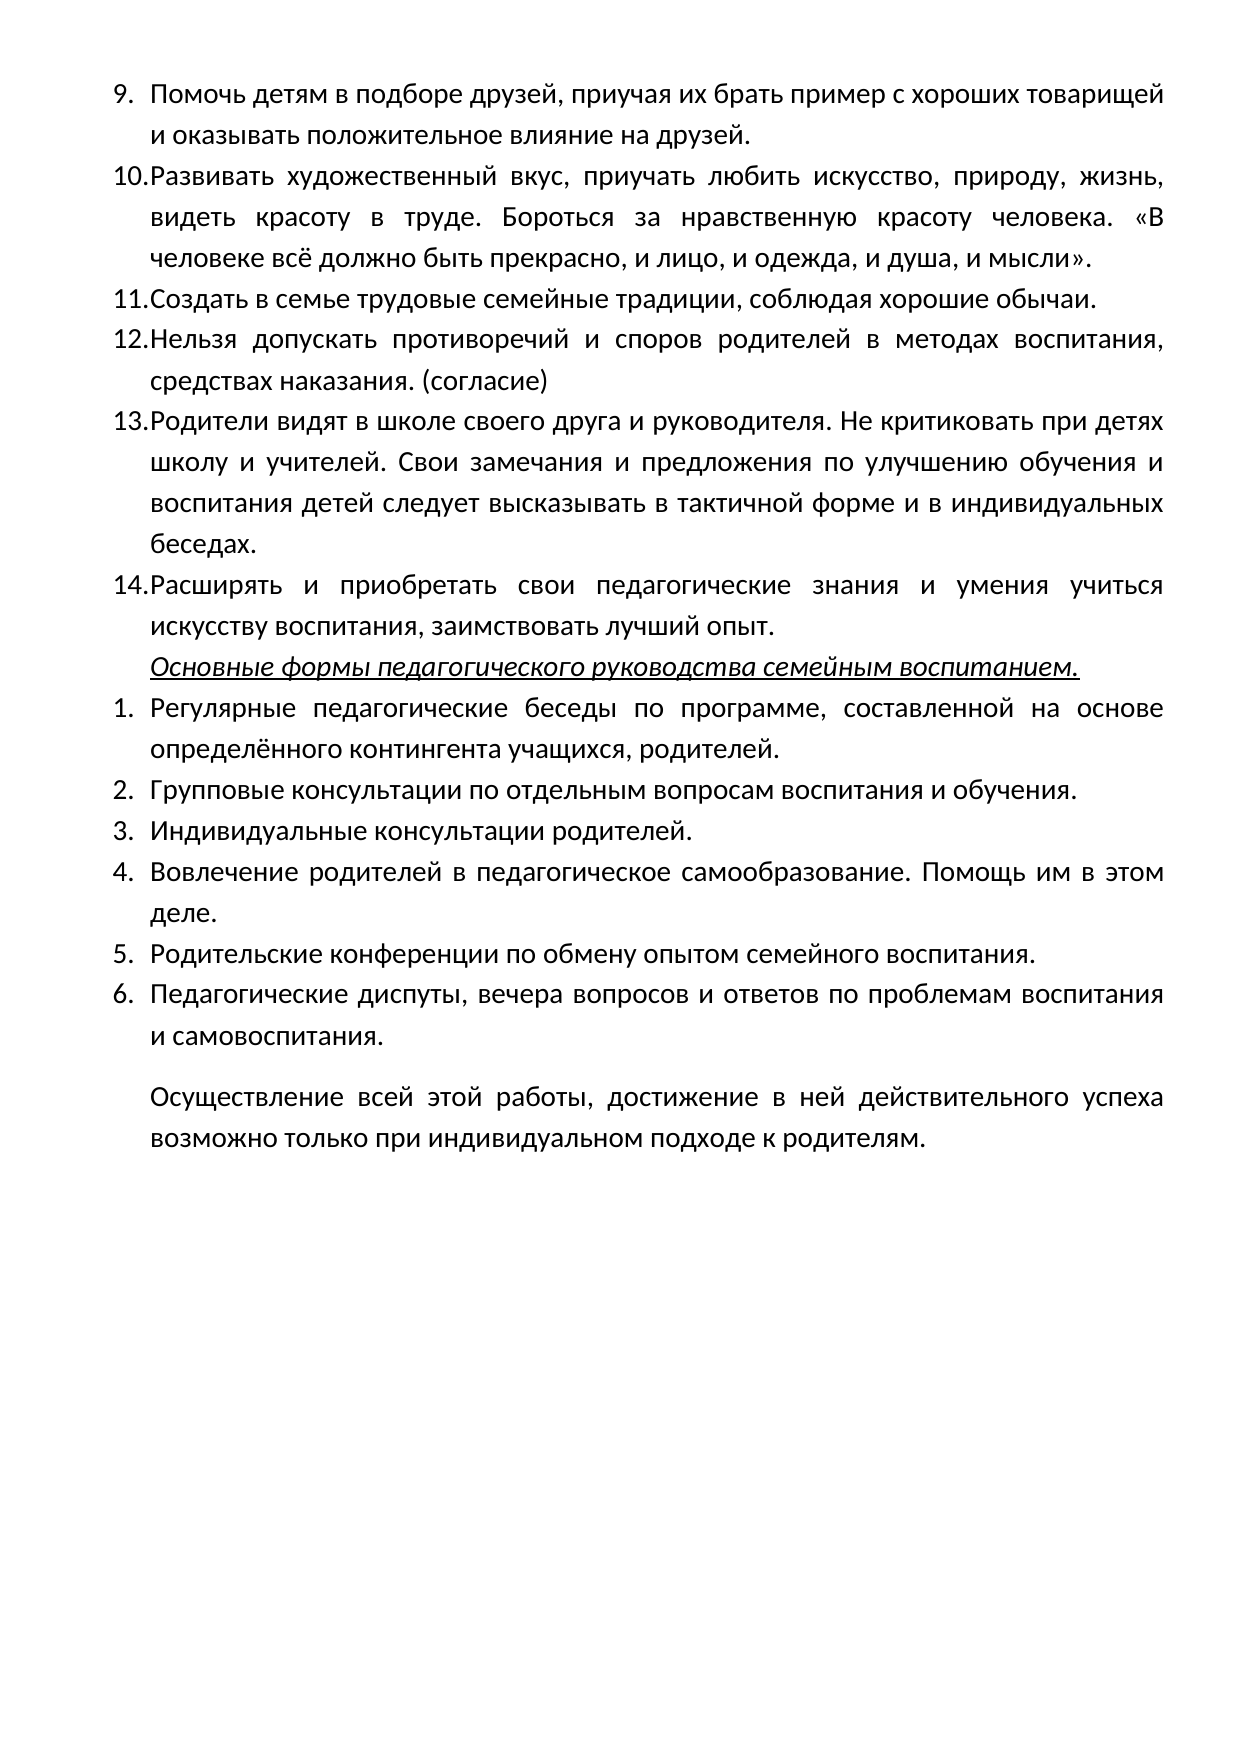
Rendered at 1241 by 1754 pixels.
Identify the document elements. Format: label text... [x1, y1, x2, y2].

list Родительские конференции по обмену опытом семейного воспитания. [112, 935, 1165, 970]
list Создать в семье трудовые семейные традиции, соблюдая хорошие обычаи. [112, 280, 1165, 315]
list Расширять и приобретать свои педагогические знания и умения учиться искусству воспитания, заимствовать лучший опыт. [112, 566, 1165, 643]
list Групповые консультации по отдельным вопросам воспитания и обучения. [112, 771, 1165, 807]
list Помочь детям в подборе друзей, приучая их брать пример с хороших товарищей и оказывать положительное влияние на друзей. [112, 75, 1165, 152]
list Вовлечение родителей в педагогическое самообразование. Помощь им в этом деле. [112, 853, 1165, 929]
list Родители видят в школе своего друга и руководителя. Не критиковать при детях школу и учителей. Свои замечания и предложения по улучшению обучения и воспитания детей следует высказывать в тактичной форме и в индивидуальных беседах. [112, 402, 1165, 561]
list Нельзя допускать противоречий и споров родителей в методах воспитания, средствах наказания. (согласие) [112, 321, 1165, 397]
list Основные формы педагогического руководства семейным воспитанием. [150, 648, 1165, 684]
list Индивидуальные консультации родителей. [112, 812, 1165, 847]
list Развивать художественный вкус, приучать любить искусство, природу, жизнь, видеть красоту в труде. Бороться за нравственную красоту человека. «В человеке всё должно быть прекрасно, и лицо, и одежда, и душа, и мысли». [112, 157, 1165, 274]
text Осуществление всей этой работы, достижение в ней действительного успеха возможно только при индивидуальном подходе к родителям. [150, 1078, 1165, 1155]
list Педагогические диспуты, вечера вопросов и ответов по проблемам воспитания и самовоспитания. [112, 976, 1165, 1052]
list Регулярные педагогические беседы по программе, составленной на основе определённого контингента учащихся, родителей. [112, 689, 1165, 766]
